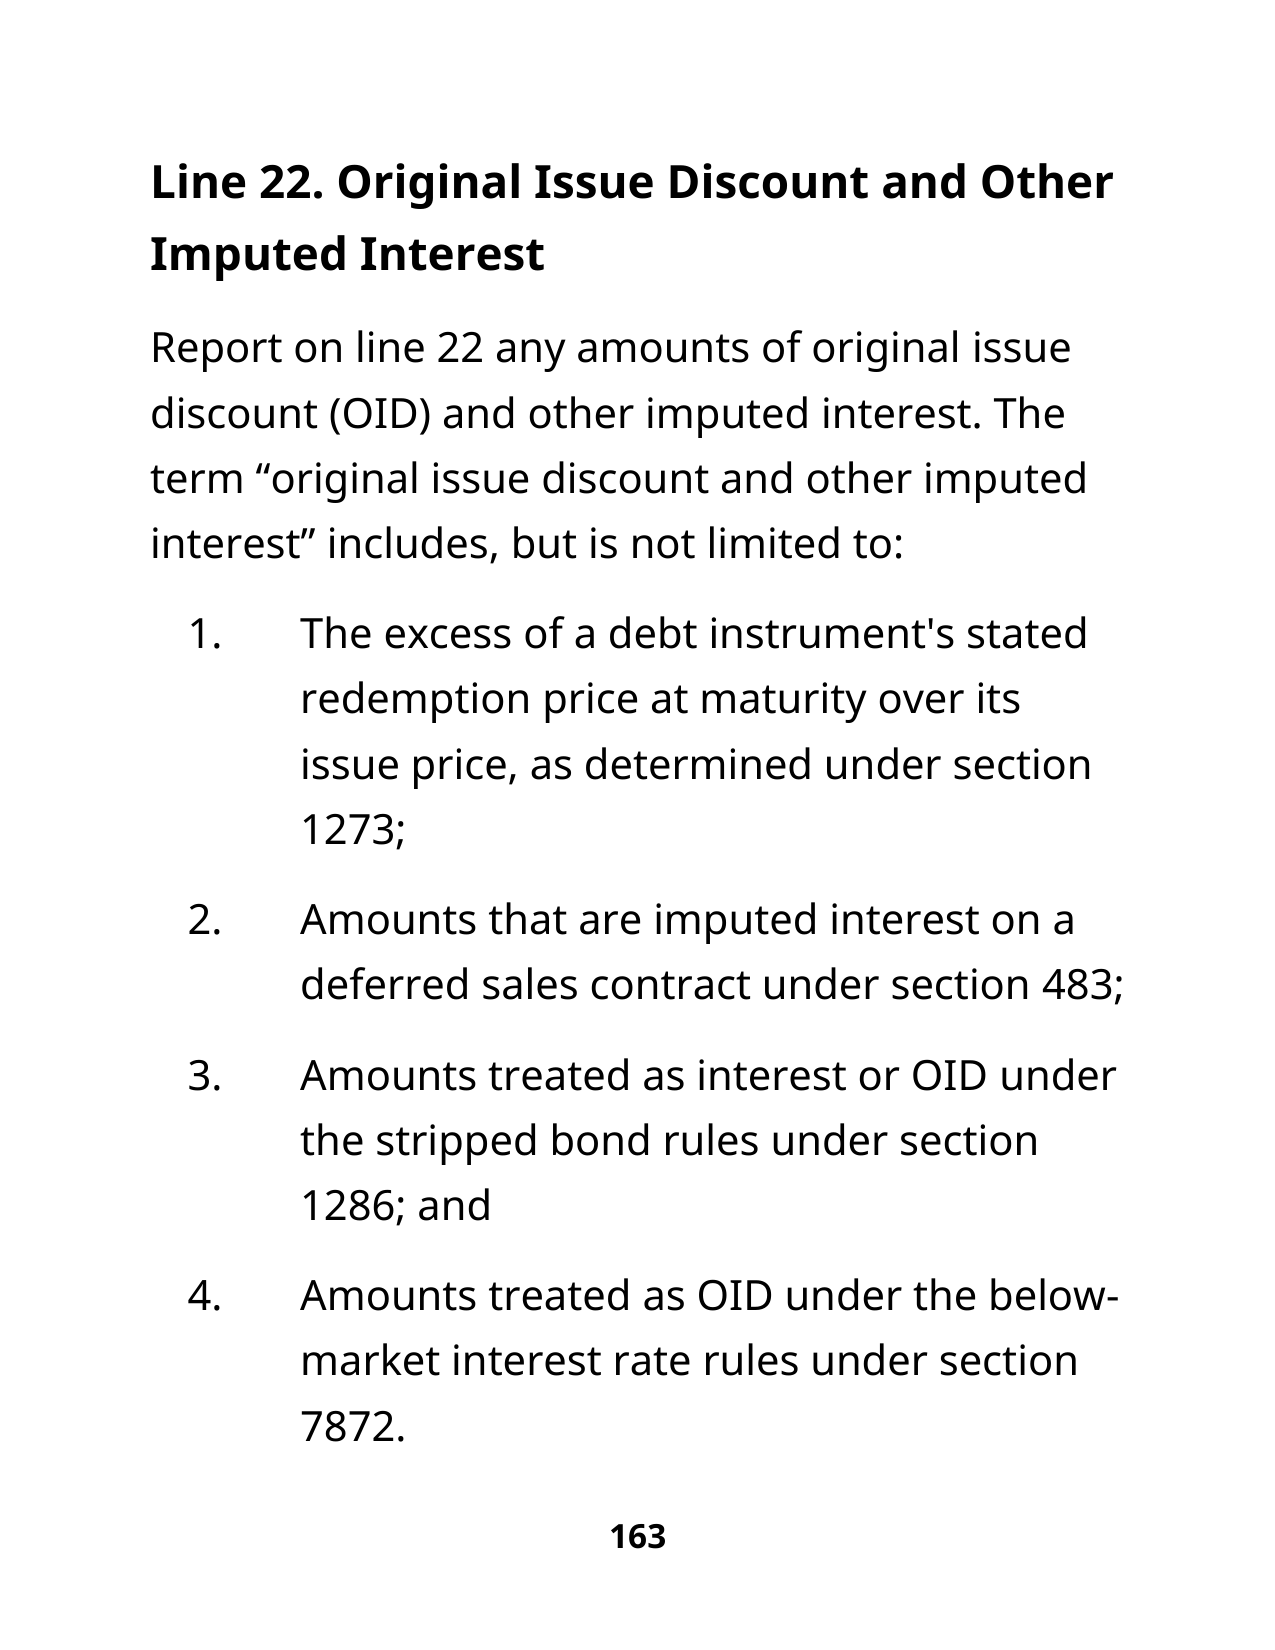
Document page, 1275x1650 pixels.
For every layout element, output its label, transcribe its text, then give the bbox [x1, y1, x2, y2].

list Amounts treated as OID under the below-market interest rate rules under section 7872. [187, 1266, 1125, 1453]
text Report on line 22 any amounts of original issue discount (OID) and other imputed interest. The term “original issue discount and other imputed interest” includes, but is not limited to: [150, 318, 1125, 571]
list Amounts treated as interest or OID under the stripped bond rules under section 1286; and [187, 1045, 1125, 1233]
list Amounts that are imputed interest on a deferred sales contract under section 483; [187, 890, 1125, 1012]
subtitle Line 22. Original Issue Discount and Other Imputed Interest [150, 150, 1125, 284]
list The excess of a debt instrument's stated redemption price at maturity over its issue price, as determined under section 1273; [187, 604, 1125, 857]
